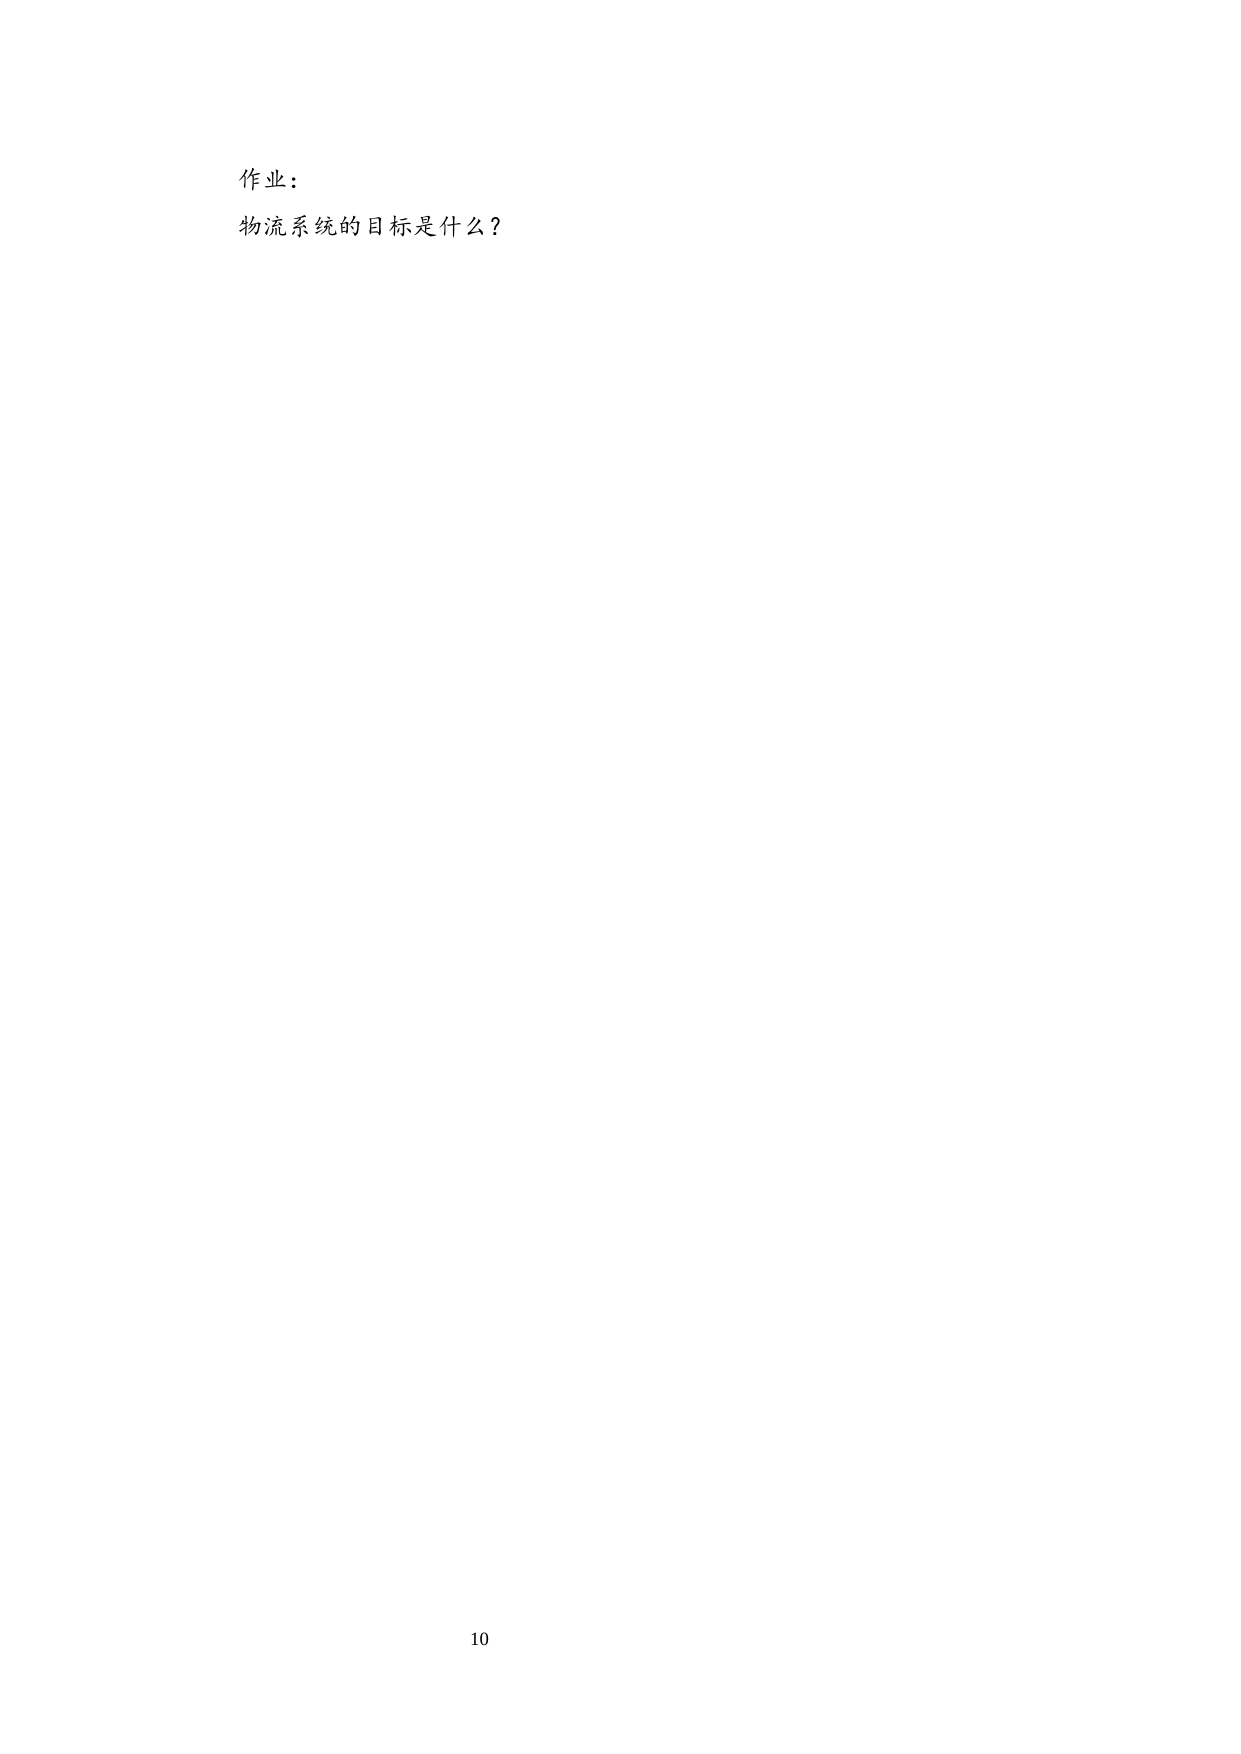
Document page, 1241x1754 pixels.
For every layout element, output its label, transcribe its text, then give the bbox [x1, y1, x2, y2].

list 物流系统的目标是什么？ [187, 209, 1053, 241]
list 作业： [187, 162, 1053, 194]
